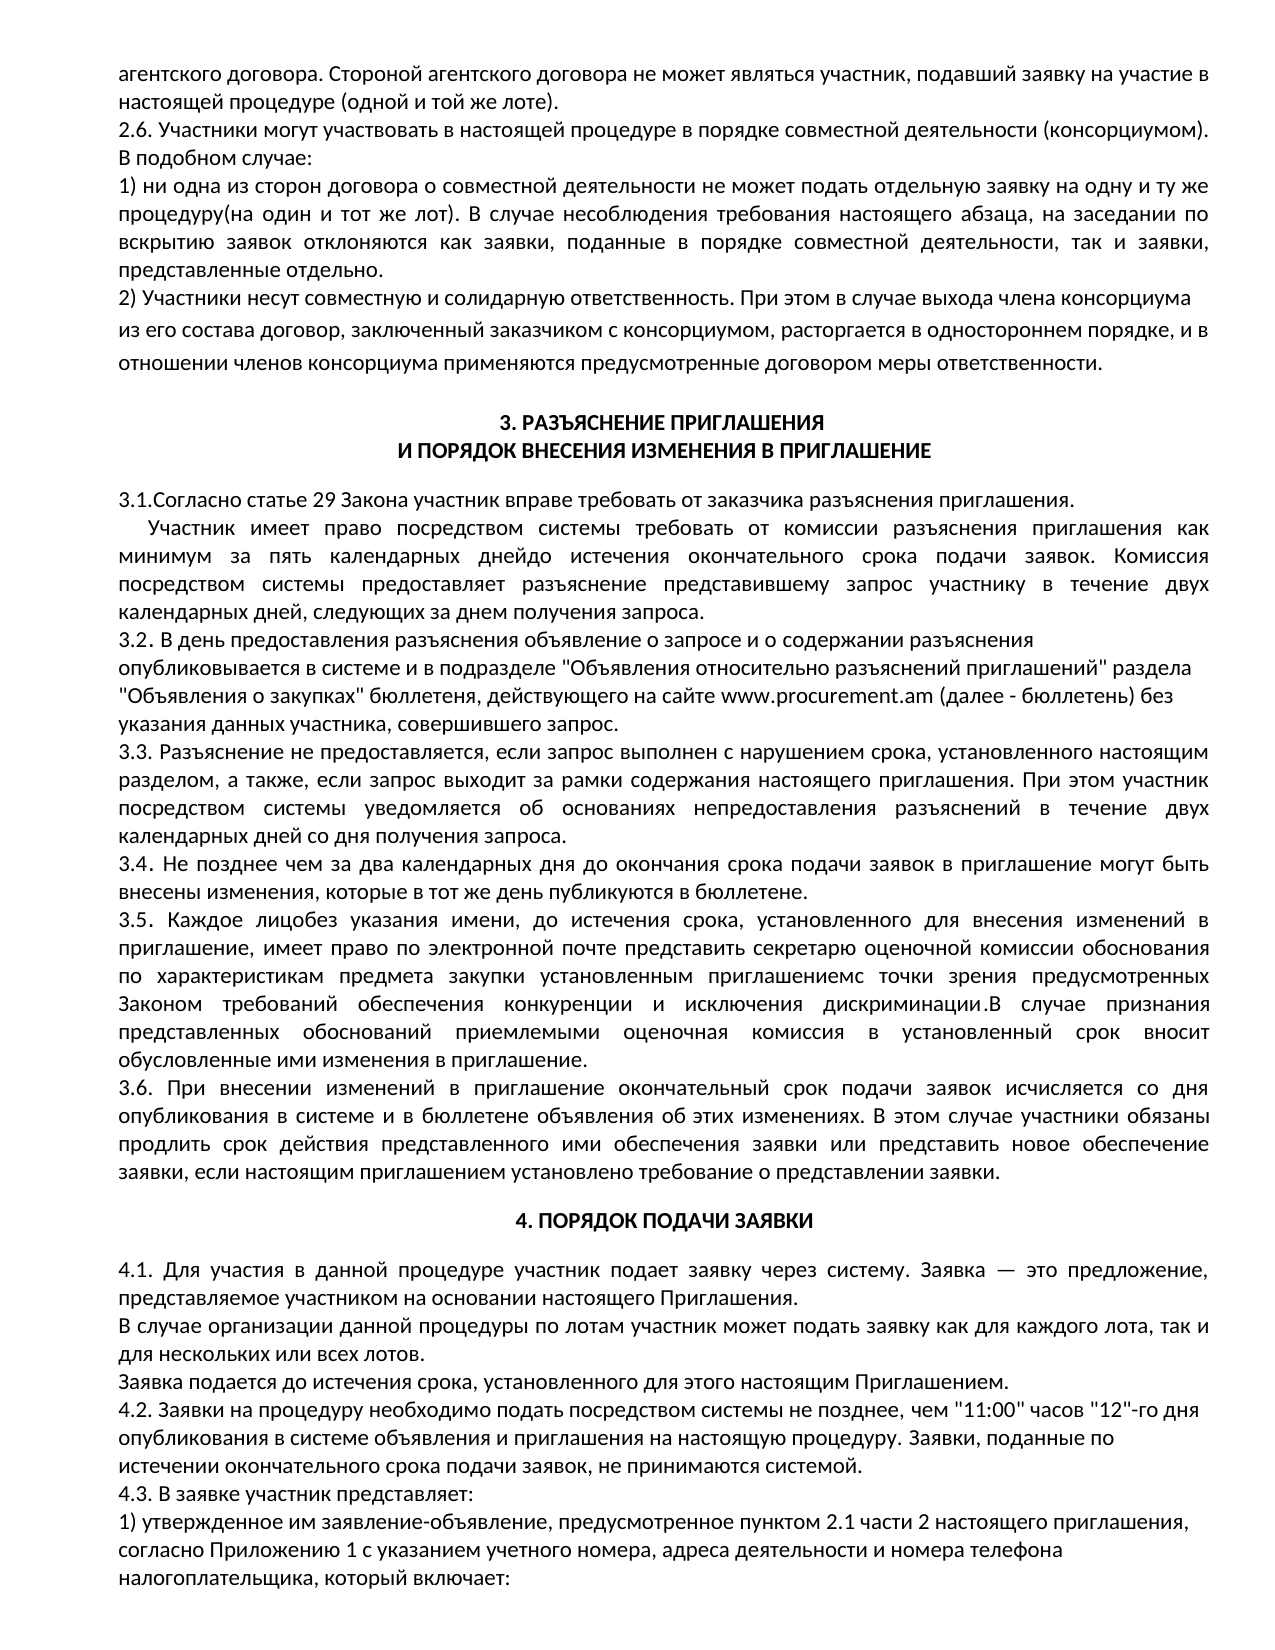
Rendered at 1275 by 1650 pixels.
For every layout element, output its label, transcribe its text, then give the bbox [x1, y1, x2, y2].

text 3.3. Разъяснение не предоставляется, если запрос выполнен с нарушением срока, установленного настоящим разделом, а также, если запрос выходит за рамки содержания настоящего приглашения. При этом участник посредством системы уведомляется об основаниях непредоставления разъяснений в течение двух календарных дней со дня получения запроса. [118, 737, 1211, 849]
text 4.2. Заявки на процедуру необходимо подать посредством системы не позднее, чем "11:00" часов "12"-го дня опубликования в системе объявления и приглашения на настоящую процедуру. Заявки, поданные по истечении окончательного срока подачи заявок, не принимаются системой. [118, 1395, 1211, 1479]
text В подобном случае: [118, 143, 1211, 171]
text 4. ПОРЯДОК ПОДАЧИ ЗАЯВКИ [118, 1206, 1211, 1234]
text 4.3. В заявке участник представляет: [118, 1479, 1211, 1507]
text 1) ни одна из сторон договора о совместной деятельности не может подать отдельную заявку на одну и ту же процедуру(на один и тот же лот). В случае несоблюдения требования настоящего абзаца, на заседании по вскрытию заявок отклоняются как заявки, поданные в порядке совместной деятельности, так и заявки, представленные отдельно. [118, 171, 1211, 283]
text В случае организации данной процедуры по лотам участник может подать заявку как для каждого лота, так и для нескольких или всех лотов. [118, 1311, 1211, 1367]
text 3. РАЗЪЯСНЕНИЕ ПРИГЛАШЕНИЯ И ПОРЯДОК ВНЕСЕНИЯ ИЗМЕНЕНИЯ В ПРИГЛАШЕНИЕ [118, 408, 1211, 464]
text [118, 59, 1211, 115]
text 1) утвержденное им заявление-объявление, предусмотренное пунктом 2.1 части 2 настоящего приглашения, согласно Приложению 1 с указанием учетного номера, адреса деятельности и номера телефона налогоплательщика, который включает: [118, 1507, 1211, 1591]
text Участник имеет право посредством системы требовать от комиссии разъяснения приглашения как минимум за пять календарных днейдо истечения окончательного срока подачи заявок. Комиссия посредством системы предоставляет разъяснение представившему запрос участнику в течение двух календарных дней, следующих за днем получения запроса. [118, 513, 1211, 625]
text 3.2․ В день предоставления разъяснения объявление о запросе и о содержании разъяснения опубликовывается в системе и в подразделе "Объявления относительно разъяснений приглашений" раздела "Объявления о закупках" бюллетеня, действующего на сайте www.procurement.am (далее - бюллетень) без указания данных участника, совершившего запрос. [118, 625, 1211, 737]
text 2) Участники несут совместную и солидарную ответственность. При этом в случае выхода члена консорциума из его состава договор, заключенный заказчиком с консорциумом, расторгается в одностороннем порядке, и в отношении членов консорциума применяются предусмотренные договором меры ответственности. [118, 283, 1211, 376]
text 3.1.Согласно статье 29 Закона участник вправе требовать от заказчика разъяснения приглашения. [118, 485, 1211, 513]
text 3.5․ Каждое лицобез указания имени, до истечения срока, установленного для внесения изменений в приглашение, имеет право по электронной почте представить секретарю оценочной комиссии обоснования по характеристикам предмета закупки установленным приглашениемс точки зрения предусмотренных Законом требований обеспечения конкуренции и исключения дискриминации.В случае признания представленных обоснований приемлемыми оценочная комиссия в установленный срок вносит обусловленные ими изменения в приглашение. [118, 905, 1211, 1073]
text 2.6. Участники могут участвовать в настоящей процедуре в порядке совместной деятельности (консорциумом). [118, 115, 1211, 143]
text 3.6. При внесении изменений в приглашение окончательный срок подачи заявок исчисляется со дня опубликования в системе и в бюллетене объявления об этих изменениях. В этом случае участники обязаны продлить срок действия представленного ими обеспечения заявки или представить новое обеспечение заявки, если настоящим приглашением установлено требование о представлении заявки. [118, 1073, 1211, 1185]
text 3.4․ Не позднее чем за два календарных дня до окончания срока подачи заявок в приглашение могут быть внесены изменения, которые в тот же день публикуются в бюллетене. [118, 849, 1211, 905]
list Заявка подается до истечения срока, установленного для этого настоящим Приглашением. [118, 1367, 1211, 1395]
text 4.1. Для участия в данной процедуре участник подает заявку через систему. Заявка — это предложение, представляемое участником на основании настоящего Приглашения. [118, 1255, 1211, 1311]
